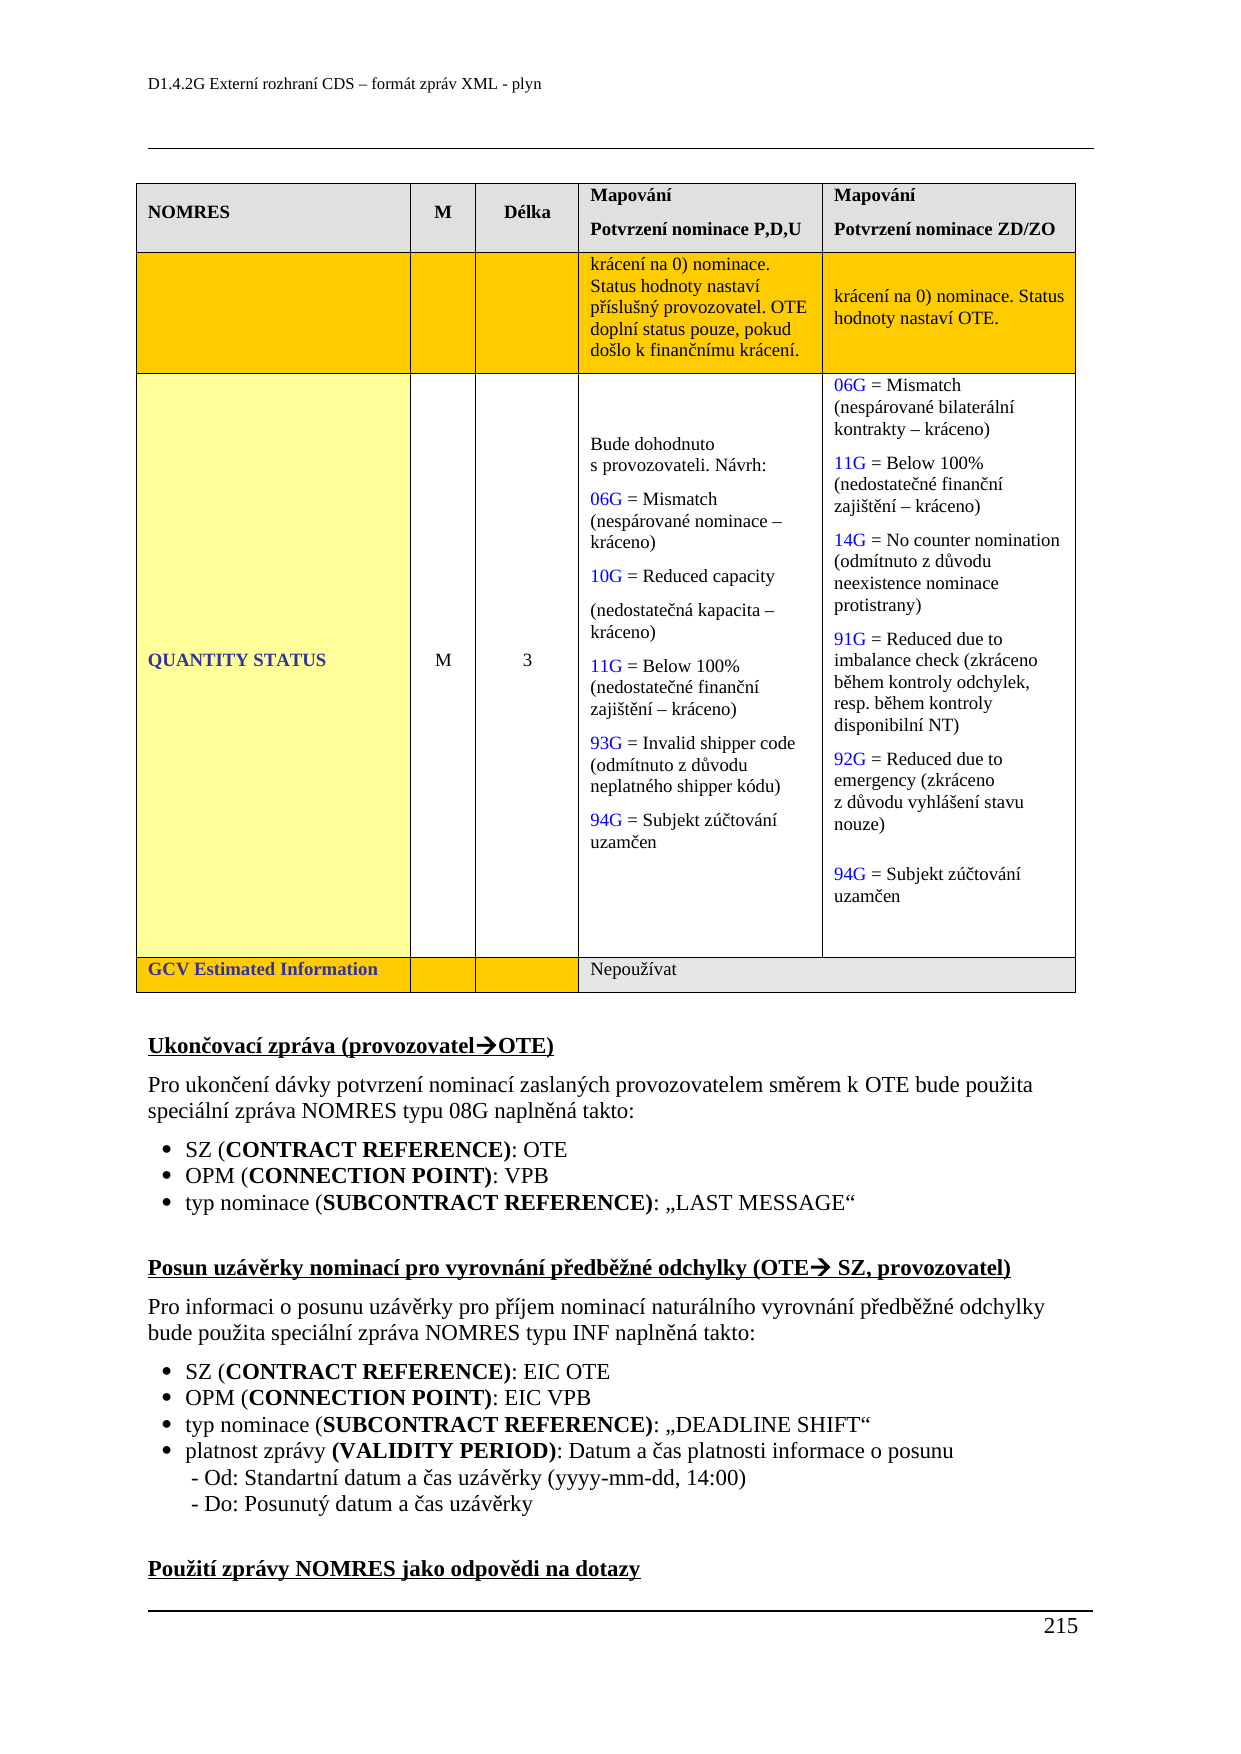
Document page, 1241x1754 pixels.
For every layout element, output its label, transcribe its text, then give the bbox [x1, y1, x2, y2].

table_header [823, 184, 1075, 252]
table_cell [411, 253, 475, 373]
list OPM (CONNECTION POINT): EIC VPB [163, 1384, 1092, 1411]
text Ukončovací zpráva (provozovatelOTE) [148, 1032, 1092, 1058]
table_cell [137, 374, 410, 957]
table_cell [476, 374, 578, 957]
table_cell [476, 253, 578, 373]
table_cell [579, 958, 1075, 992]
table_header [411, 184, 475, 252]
list platnost zprávy (VALIDITY PERIOD): Datum a čas platnosti informace o posunu [163, 1437, 1092, 1463]
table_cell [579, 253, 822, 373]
list SZ (CONTRACT REFERENCE): EIC OTE [163, 1358, 1092, 1384]
text Použití zprávy NOMRES jako odpovědi na dotazy [148, 1555, 1092, 1581]
text - Do: Posunutý datum a čas uzávěrky [185, 1490, 1092, 1516]
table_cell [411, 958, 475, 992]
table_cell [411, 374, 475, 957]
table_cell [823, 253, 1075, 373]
list typ nominace (SUBCONTRACT REFERENCE): „DEADLINE SHIFT“ [163, 1411, 1092, 1437]
list typ nominace (SUBCONTRACT REFERENCE): „LAST MESSAGE“ [163, 1189, 1092, 1215]
text Posun uzávěrky nominací pro vyrovnání předběžné odchylky (OTE SZ, provozovatel) [148, 1254, 1092, 1280]
list OPM (CONNECTION POINT): VPB [163, 1162, 1092, 1189]
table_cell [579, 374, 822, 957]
text - Od: Standartní datum a čas uzávěrky (yyyy-mm-dd, 14:00) [185, 1463, 1092, 1490]
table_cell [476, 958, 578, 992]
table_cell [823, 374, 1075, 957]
list SZ (CONTRACT REFERENCE): OTE [163, 1136, 1092, 1162]
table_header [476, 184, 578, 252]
text Pro ukončení dávky potvrzení nominací zaslaných provozovatelem směrem k OTE bude použita speciální zpráva NOMRES typu 08G naplněná takto: [148, 1071, 1092, 1124]
text Pro informaci o posunu uzávěrky pro příjem nominací naturálního vyrovnání předběžné odchylky bude použita speciální zpráva NOMRES typu INF naplněná takto: [148, 1293, 1092, 1346]
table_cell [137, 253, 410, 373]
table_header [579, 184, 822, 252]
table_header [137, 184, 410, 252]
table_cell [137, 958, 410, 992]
